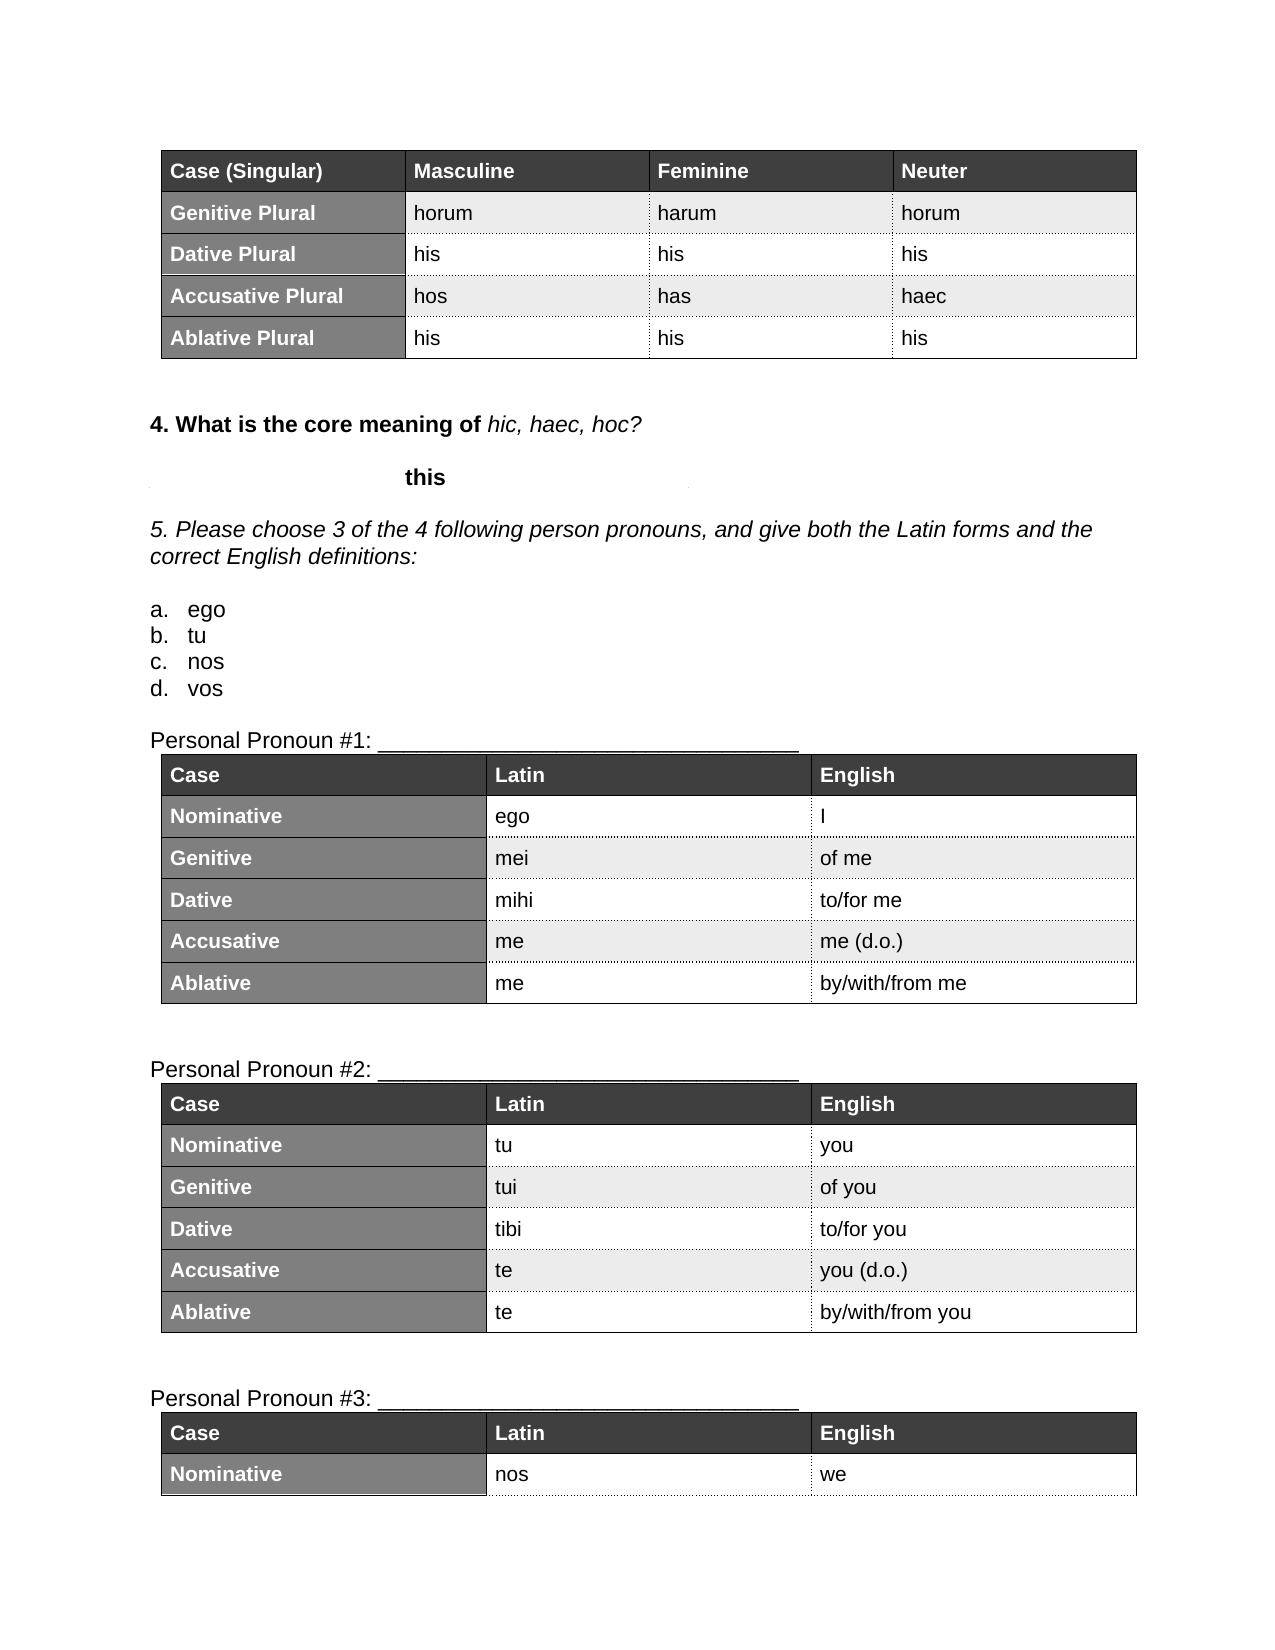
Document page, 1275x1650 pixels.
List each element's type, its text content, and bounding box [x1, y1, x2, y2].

table_cell Genitive [162, 1167, 486, 1207]
table_header Feminine [650, 151, 893, 191]
table_cell me [487, 920, 812, 961]
table_cell Accusative Plural [162, 276, 405, 316]
list ego [150, 596, 1125, 622]
table_cell Ablative [162, 1292, 486, 1332]
table_cell te [487, 1291, 812, 1332]
table_cell his [406, 233, 649, 274]
table_cell his [649, 316, 893, 358]
table_cell Nominative [162, 1125, 486, 1166]
table_cell his [893, 233, 1136, 274]
table_cell I [812, 796, 1136, 836]
table_header Masculine [406, 151, 649, 191]
table_cell Genitive [162, 838, 486, 878]
text Personal Pronoun #2: _________________________________ [150, 1056, 1125, 1083]
table_cell Nominative [162, 1454, 486, 1494]
table_header Latin [487, 755, 811, 795]
table_cell his [893, 316, 1136, 358]
table_cell Ablative [162, 963, 486, 1003]
table_cell te [487, 1249, 812, 1291]
list nos [150, 648, 1125, 674]
text 4. What is the core meaning of hic, haec, hoc? [150, 411, 1125, 437]
table_header English [812, 755, 1136, 795]
table_cell mei [487, 836, 812, 878]
table_cell Dative [162, 879, 486, 920]
table_cell me [487, 961, 812, 1003]
list tu [150, 622, 1125, 648]
table_cell nos [487, 1454, 812, 1494]
table_cell has [649, 275, 893, 316]
list vos [150, 674, 1125, 701]
table_cell Dative Plural [162, 234, 405, 274]
table_cell haec [893, 275, 1136, 316]
text ____________________this___________________ [150, 464, 1125, 490]
table_cell me (d.o.) [812, 920, 1136, 961]
table_cell mihi [487, 878, 812, 920]
table_cell you (d.o.) [812, 1249, 1136, 1291]
table_header Case [162, 755, 486, 795]
table_cell tibi [487, 1207, 812, 1249]
table_cell Accusative [162, 921, 486, 961]
table_cell harum [649, 192, 893, 233]
table_cell horum [893, 192, 1136, 233]
table_cell his [406, 316, 649, 358]
table_cell Genitive Plural [162, 192, 405, 233]
table_header Case [162, 1084, 486, 1124]
table_cell hos [406, 275, 649, 316]
table_cell Dative [162, 1208, 486, 1249]
table_cell by/with/from you [812, 1291, 1136, 1332]
table_cell Accusative [162, 1250, 486, 1291]
table_cell to/for me [812, 878, 1136, 920]
table_cell Nominative [162, 796, 486, 836]
table_cell we [812, 1454, 1136, 1494]
table_cell to/for you [812, 1207, 1136, 1249]
text Personal Pronoun #1: _________________________________ [150, 727, 1125, 754]
table_cell by/with/from me [812, 961, 1136, 1003]
table_cell his [649, 233, 893, 274]
table_header Case (Singular) [162, 151, 405, 191]
table_cell you [812, 1125, 1136, 1166]
table_cell horum [406, 192, 649, 233]
table_header Neuter [894, 151, 1136, 191]
table_header Latin [487, 1084, 811, 1124]
table_cell Ablative Plural [162, 317, 405, 358]
table_cell tu [487, 1125, 812, 1166]
table_cell tui [487, 1166, 812, 1207]
table_cell of you [812, 1166, 1136, 1207]
table_header English [812, 1413, 1136, 1453]
text 5. Please choose 3 of the 4 following person pronouns, and give both the Latin forms and the correct English definitions: [150, 516, 1125, 569]
table_header Latin [487, 1413, 811, 1453]
table_header English [812, 1084, 1136, 1124]
text Personal Pronoun #3: _________________________________ [150, 1385, 1125, 1412]
table_header Case [162, 1413, 486, 1453]
table_cell of me [812, 836, 1136, 878]
table_cell ego [487, 796, 812, 836]
